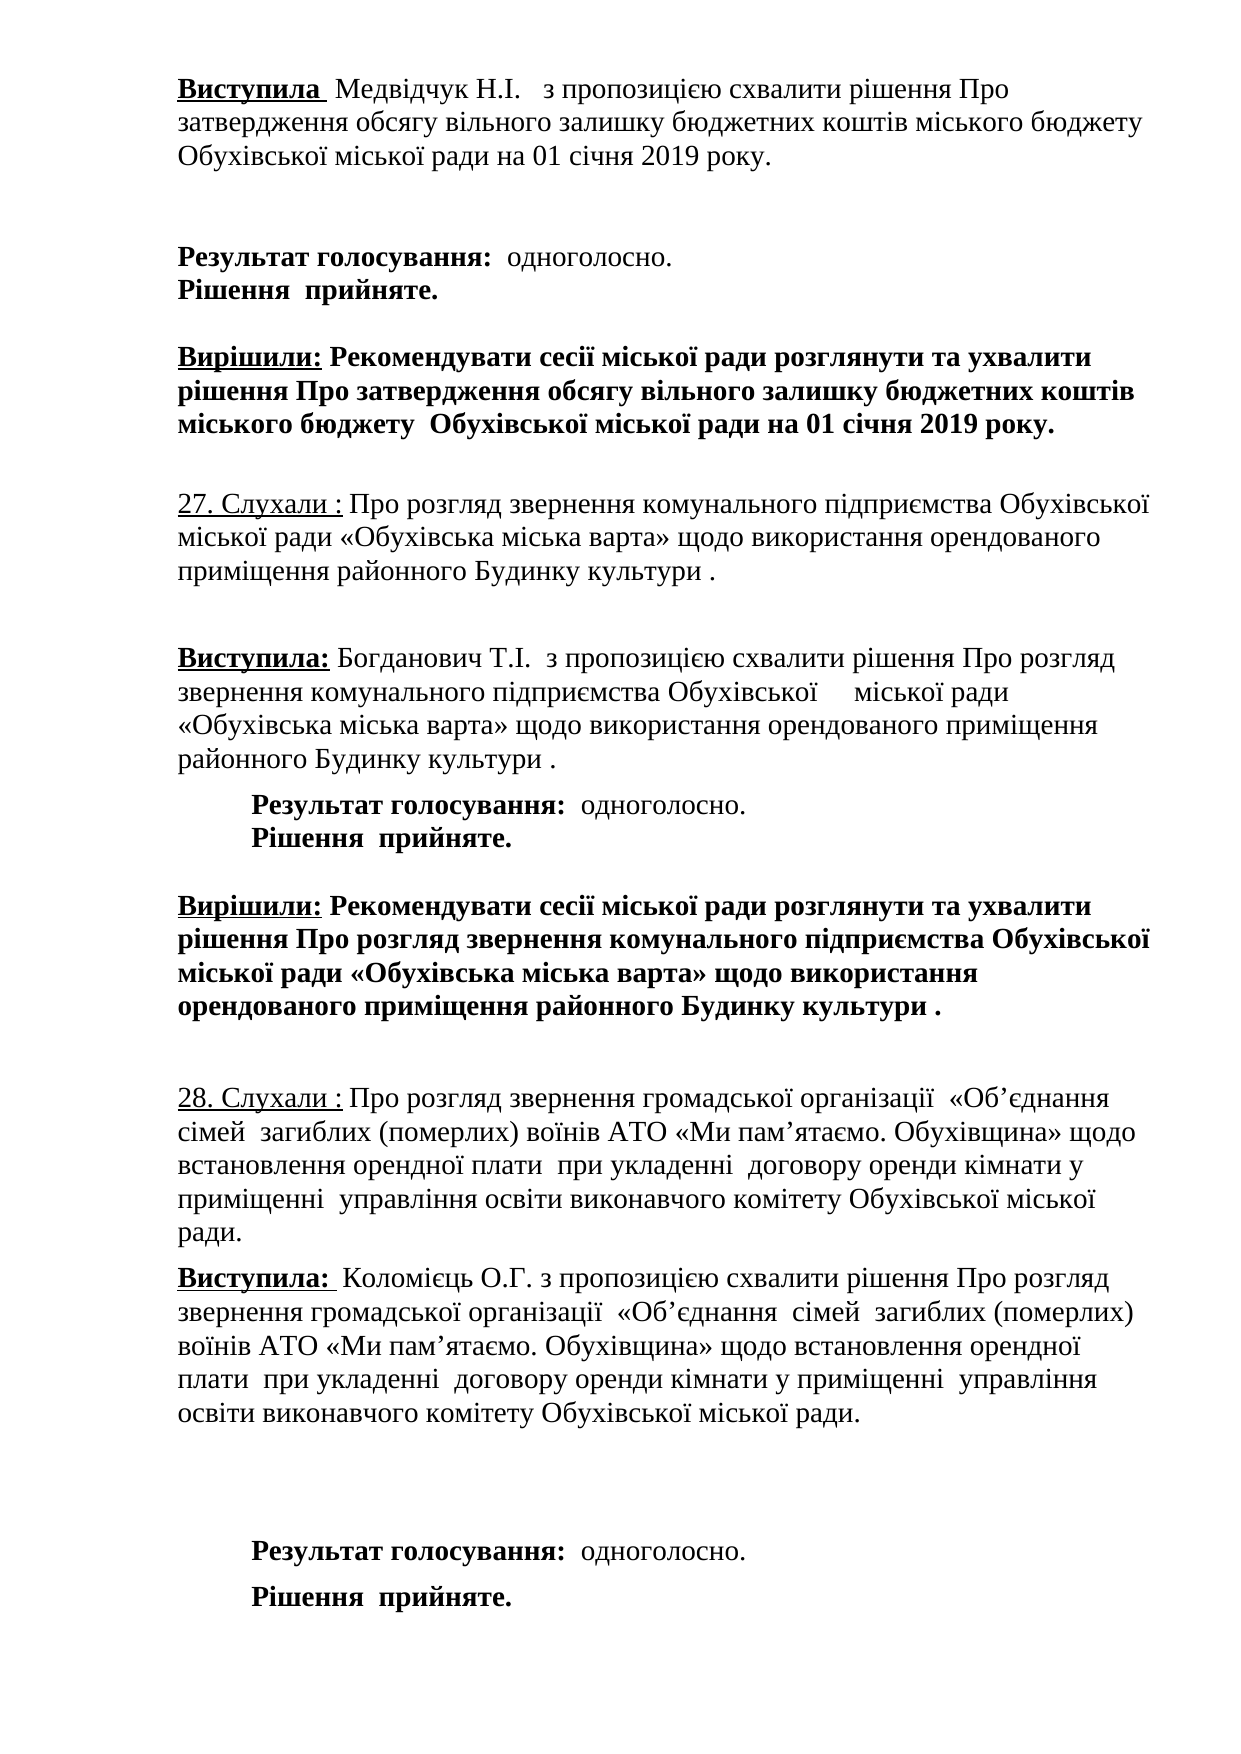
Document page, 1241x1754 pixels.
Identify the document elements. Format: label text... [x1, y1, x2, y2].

text 28. Слухали : Про розгляд звернення громадської організації «Об’єднання сімей загиблих (померлих) воїнів АТО «Ми пам’ятаємо. Обухівщина» щодо встановлення орендної плати при укладенні договору оренди кімнати у приміщенні управління освіти виконавчого комітету Обухівської міської ради. [177, 1080, 1152, 1248]
text Виступила Медвідчук Н.І. з пропозицією схвалити рішення Про затвердження обсягу вільного залишку бюджетних коштів міського бюджету Обухівської міської ради на 01 січня 2019 року. [177, 71, 1152, 172]
text 27. Слухали : Про розгляд звернення комунального підприємства Обухівської міської ради «Обухівська міська варта» щодо використання орендованого приміщення районного Будинку культури . [177, 486, 1152, 587]
text Вирішили: Рекомендувати сесії міської ради розглянути та ухвалити рішення Про розгляд звернення комунального підприємства Обухівської міської ради «Обухівська міська варта» щодо використання орендованого приміщення районного Будинку культури . [177, 888, 1152, 1022]
text Рішення прийняте. [177, 1579, 1152, 1612]
text Результат голосування: одноголосно. [177, 787, 1152, 821]
text Рішення прийняте. [177, 272, 1152, 306]
text Виступила: Коломієць О.Г. з пропозицією схвалити рішення Про розгляд звернення громадської організації «Об’єднання сімей загиблих (померлих) воїнів АТО «Ми пам’ятаємо. Обухівщина» щодо встановлення орендної плати при укладенні договору оренди кімнати у приміщенні управління освіти виконавчого комітету Обухівської міської ради. [177, 1261, 1152, 1428]
text Результат голосування: одноголосно. [177, 1533, 1152, 1566]
text Вирішили: Рекомендувати сесії міської ради розглянути та ухвалити рішення Про затвердження обсягу вільного залишку бюджетних коштів міського бюджету Обухівської міської ради на 01 січня 2019 року. [177, 339, 1152, 440]
text Виступила: Богданович Т.І. з пропозицією схвалити рішення Про розгляд звернення комунального підприємства Обухівської міської ради «Обухівська міська варта» щодо використання орендованого приміщення районного Будинку культури . [177, 640, 1152, 774]
text Рішення прийняте. [177, 821, 1152, 854]
text Результат голосування: одноголосно. [177, 239, 1152, 272]
